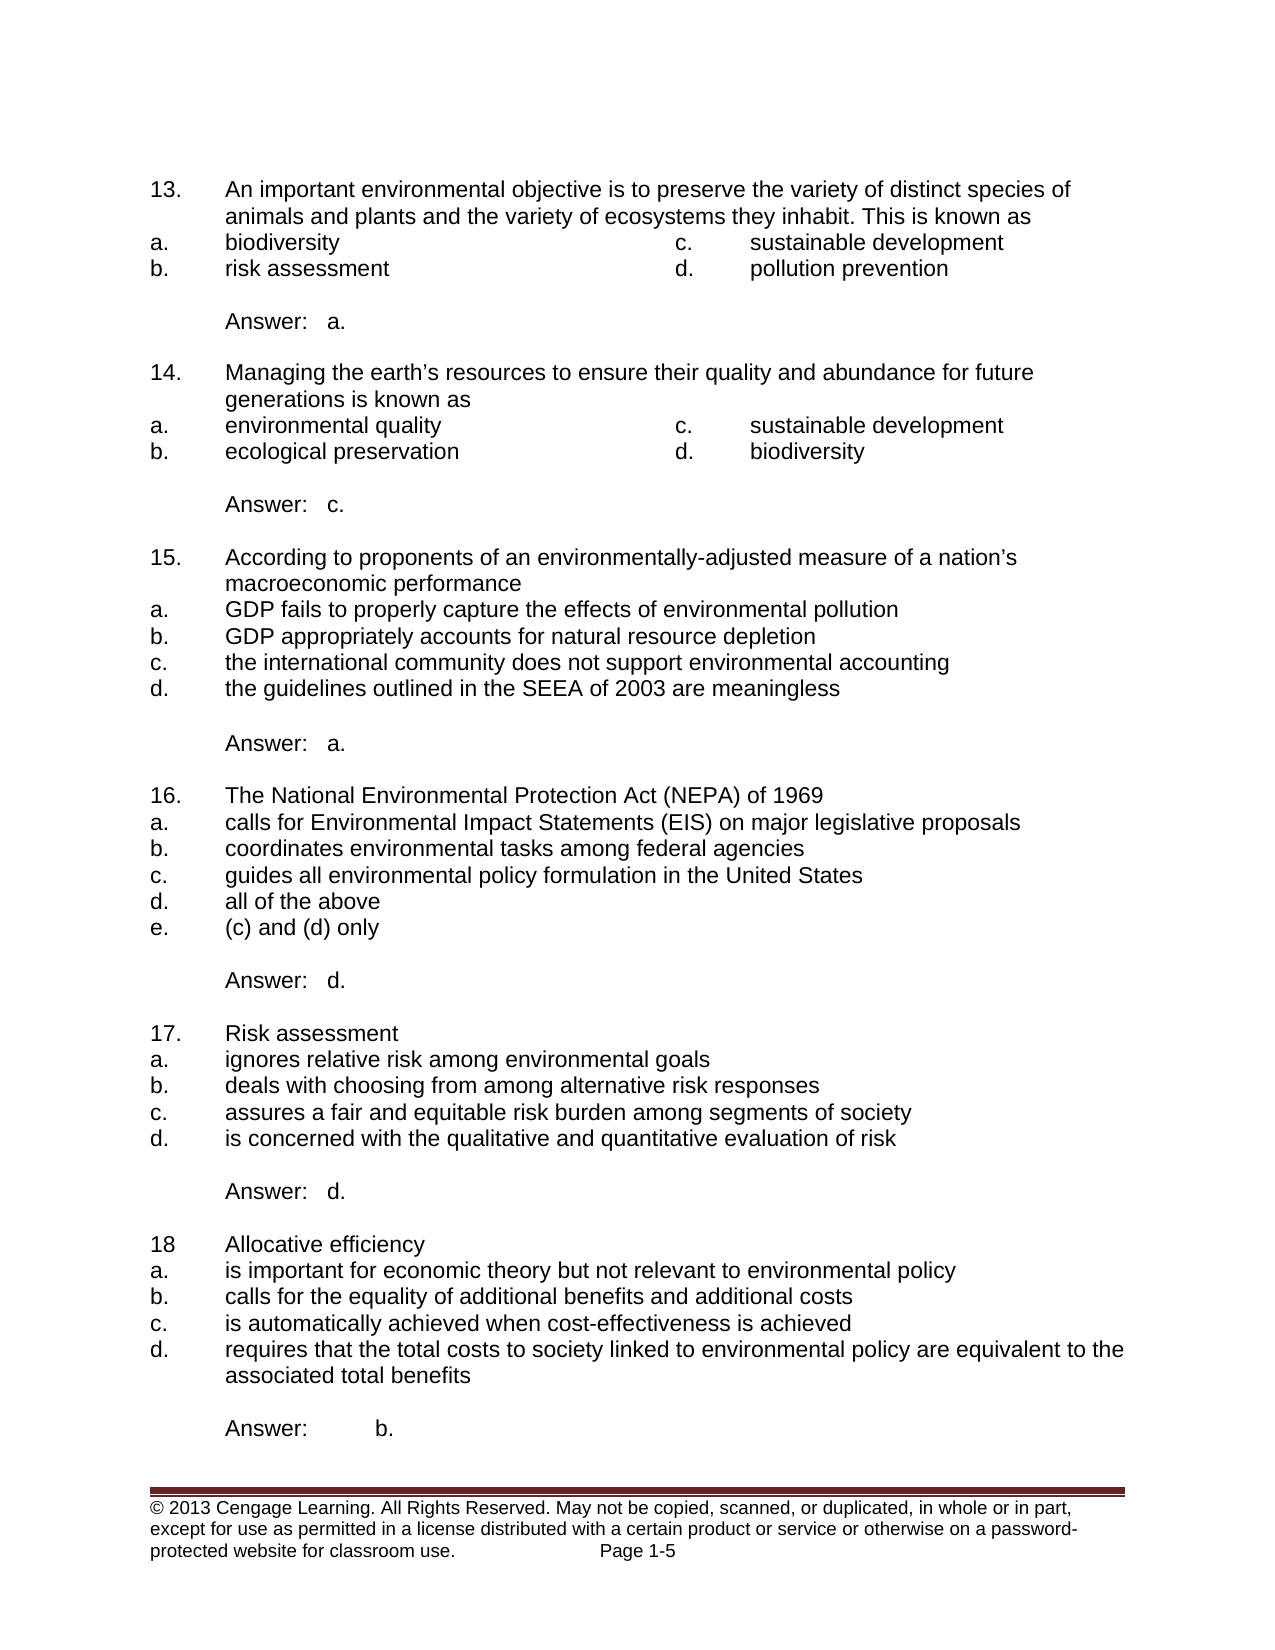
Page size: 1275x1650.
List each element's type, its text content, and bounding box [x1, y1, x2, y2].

text c. guides all environmental policy formulation in the United States [150, 862, 1125, 888]
text 18 Allocative efficiency [150, 1231, 1125, 1257]
text a. is important for economic theory but not relevant to environmental policy [150, 1257, 1125, 1283]
text c. the international community does not support environmental accounting [150, 649, 1125, 675]
text c. is automatically achieved when cost-effectiveness is achieved [150, 1309, 1125, 1336]
text 13. An important environmental objective is to preserve the variety of distinct species of animals and plants and the variety of ecosystems they inhabit. This is known as [150, 176, 1125, 229]
text 17. Risk assessment [150, 1020, 1125, 1046]
text b. deals with choosing from among alternative risk responses [150, 1072, 1125, 1099]
text 14. Managing the earth’s resources to ensure their quality and abundance for future generations is known as [150, 359, 1125, 412]
text a. calls for Environmental Impact Statements (EIS) on major legislative proposals [150, 809, 1125, 835]
text d. requires that the total costs to society linked to environmental policy are equivalent to the associated total benefits [150, 1336, 1125, 1389]
text Answer: a. [225, 308, 1125, 334]
text d. is concerned with the qualitative and quantitative evaluation of risk [150, 1125, 1125, 1151]
text c. assures a fair and equitable risk burden among segments of society [150, 1099, 1125, 1125]
text 15. According to proponents of an environmentally-adjusted measure of a nation’s macroeconomic performance [150, 544, 1125, 596]
text a. GDP fails to properly capture the effects of environmental pollution [150, 596, 1125, 623]
text Answer: c. [150, 491, 1125, 517]
text Answer: d. [150, 1178, 1125, 1204]
text a. biodiversity c. sustainable development [150, 229, 1125, 255]
text Answer: b. [225, 1415, 1125, 1441]
text b. GDP appropriately accounts for natural resource depletion [150, 623, 1125, 649]
text b. calls for the equality of additional benefits and additional costs [150, 1283, 1125, 1309]
text d. all of the above [150, 888, 1125, 914]
text b. coordinates environmental tasks among federal agencies [150, 835, 1125, 862]
text e. (c) and (d) only [150, 914, 1125, 941]
text 16. The National Environmental Protection Act (NEPA) of 1969 [150, 782, 1125, 809]
text a. environmental quality c. sustainable development b. ecological preservation d. biodiversity [150, 412, 1125, 464]
text a. ignores relative risk among environmental goals [150, 1046, 1125, 1072]
text b. risk assessment d. pollution prevention [150, 255, 1125, 282]
text Answer: d. [150, 967, 1125, 993]
text d. the guidelines outlined in the SEEA of 2003 are meaningless [150, 675, 1125, 702]
text Answer: a. [150, 730, 1125, 756]
